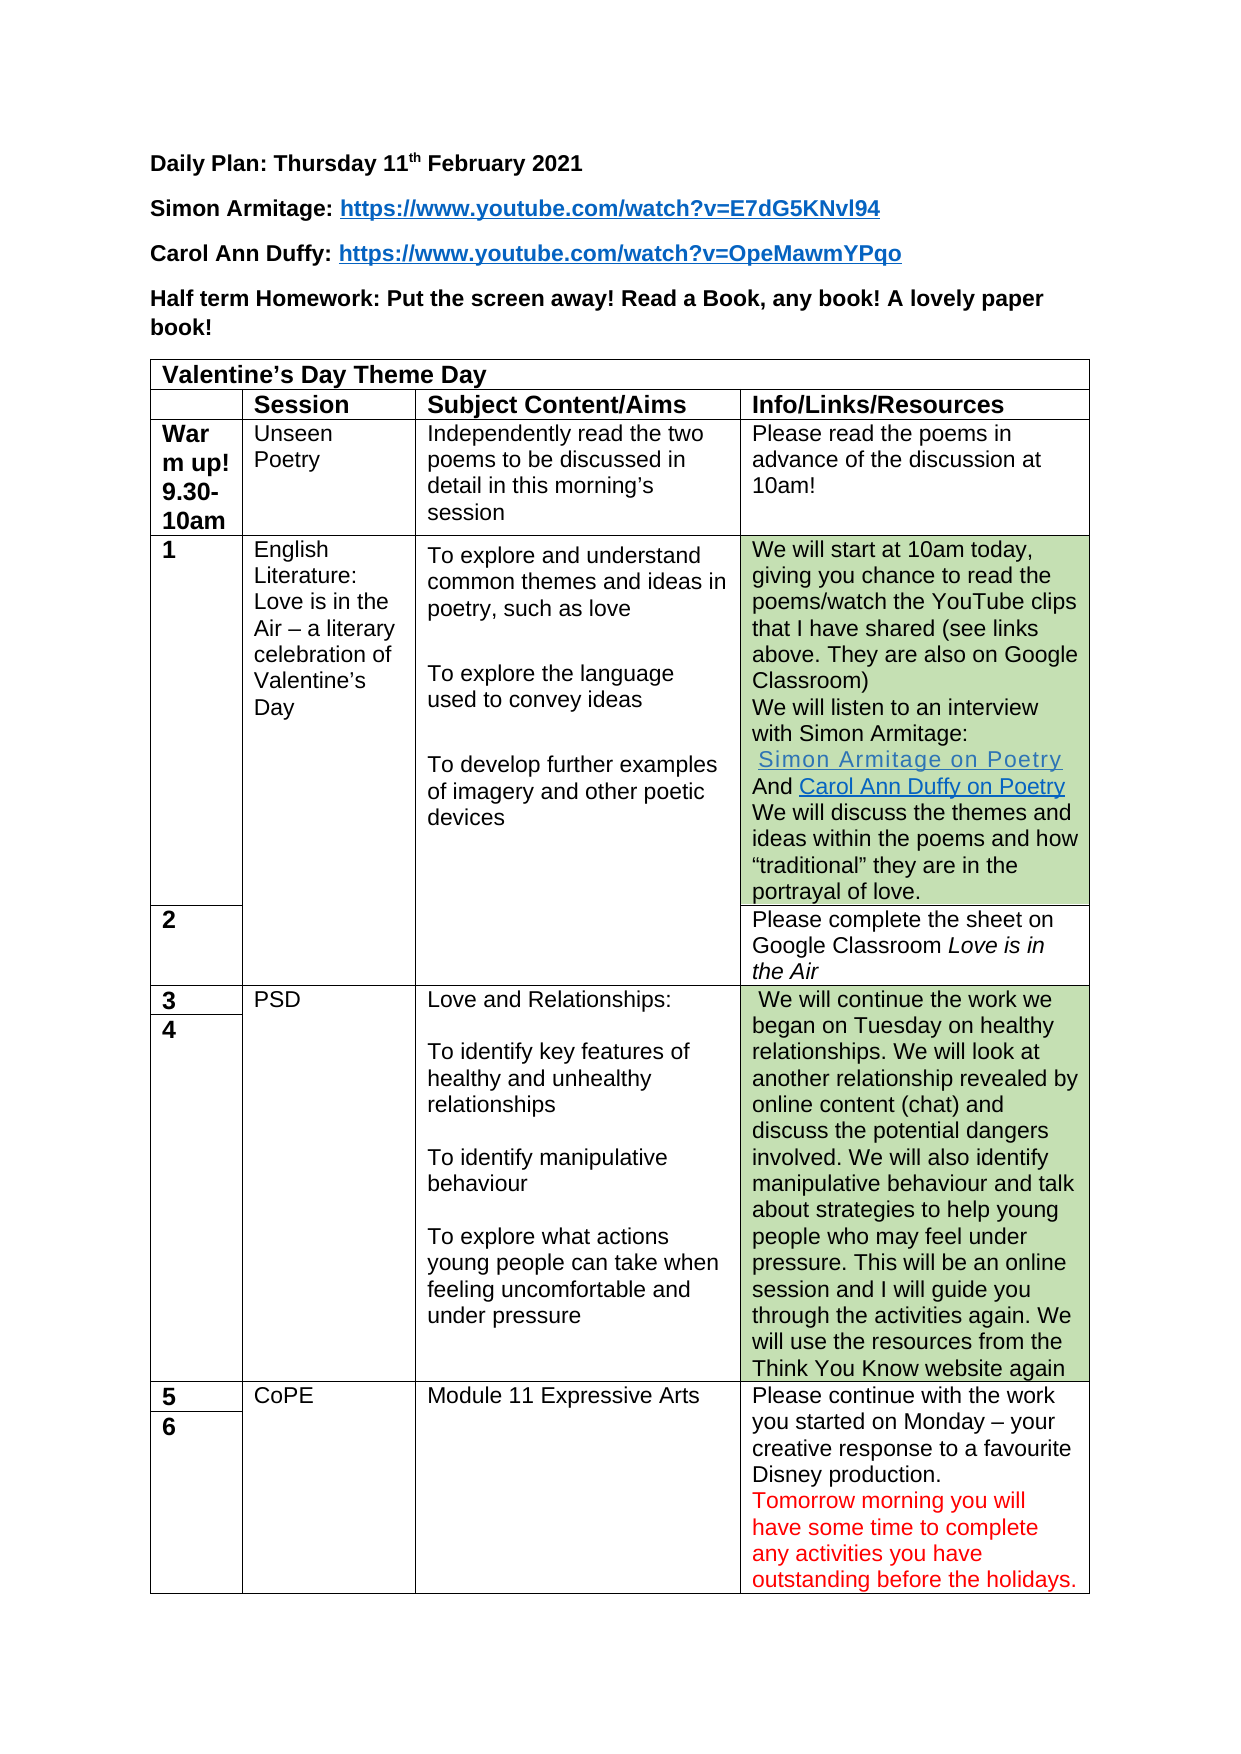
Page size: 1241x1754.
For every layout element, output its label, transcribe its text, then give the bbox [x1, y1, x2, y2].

table_cell Independently read the two poems to be discussed in detail in this morning’s session [416, 420, 740, 534]
table_cell CoPE [243, 1382, 415, 1593]
table_cell PSD [243, 986, 415, 1381]
table_cell 4 [151, 1015, 242, 1381]
table_cell 5 [151, 1382, 242, 1411]
table_cell [151, 390, 242, 418]
table_cell Session [243, 390, 415, 418]
table_cell We will start at 10am today, giving you chance to read the poems/watch the YouTube clips that I have shared (see links above. They are also on Google Classroom) We will listen to an interview with Simon Armitage: Simon Armitage on Poetry And Carol Ann Duffy on Poetry We will discuss the themes and ideas within the poems and how “traditional” they are in the portrayal of love. [741, 536, 1089, 904]
table_cell We will continue the work we began on Tuesday on healthy relationships. We will look at another relationship revealed by online content (chat) and discuss the potential dangers involved. We will also identify manipulative behaviour and talk about strategies to help young people who may feel under pressure. This will be an online session and I will guide you through the activities again. We will use the resources from the Think You Know website again [741, 986, 1089, 1381]
table_cell Unseen Poetry [243, 420, 415, 534]
table_cell Please continue with the work you started on Monday – your creative response to a favourite Disney production. Tomorrow morning you will have some time to complete any activities you have outstanding before the holidays. [741, 1382, 1089, 1593]
table_cell Love and Relationships: To identify key features of healthy and unhealthy relationships To identify manipulative behaviour To explore what actions young people can take when feeling uncomfortable and under pressure [416, 986, 740, 1381]
table_cell Please read the poems in advance of the discussion at 10am! [741, 420, 1089, 534]
table_cell Subject Content/Aims [416, 390, 740, 418]
table_cell 2 [151, 906, 242, 984]
table_cell English Literature: Love is in the Air – a literary celebration of Valentine’s Day [243, 536, 415, 984]
text Half term Homework: Put the screen away! Read a Book, any book! A lovely paper book! [150, 285, 1090, 340]
text Daily Plan: Thursday 11th February 2021 [150, 150, 1090, 176]
table_cell 3 [151, 986, 242, 1014]
table_cell 1 [151, 536, 242, 904]
table_cell Info/Links/Resources [741, 390, 1089, 418]
table_cell Module 11 Expressive Arts [416, 1382, 740, 1593]
table_cell 6 [151, 1412, 242, 1593]
text Carol Ann Duffy: https://www.youtube.com/watch?v=OpeMawmYPqo [150, 240, 1090, 267]
table_cell Please complete the sheet on Google Classroom Love is in the Air [741, 906, 1089, 984]
table_cell Warm up! 9.30- 10am [151, 420, 242, 534]
text Simon Armitage: https://www.youtube.com/watch?v=E7dG5KNvl94 [150, 195, 1090, 221]
table_cell To explore and understand common themes and ideas in poetry, such as love To explore the language used to convey ideas To develop further examples of imagery and other poetic devices [416, 536, 740, 984]
table_header Valentine’s Day Theme Day [151, 360, 1089, 389]
